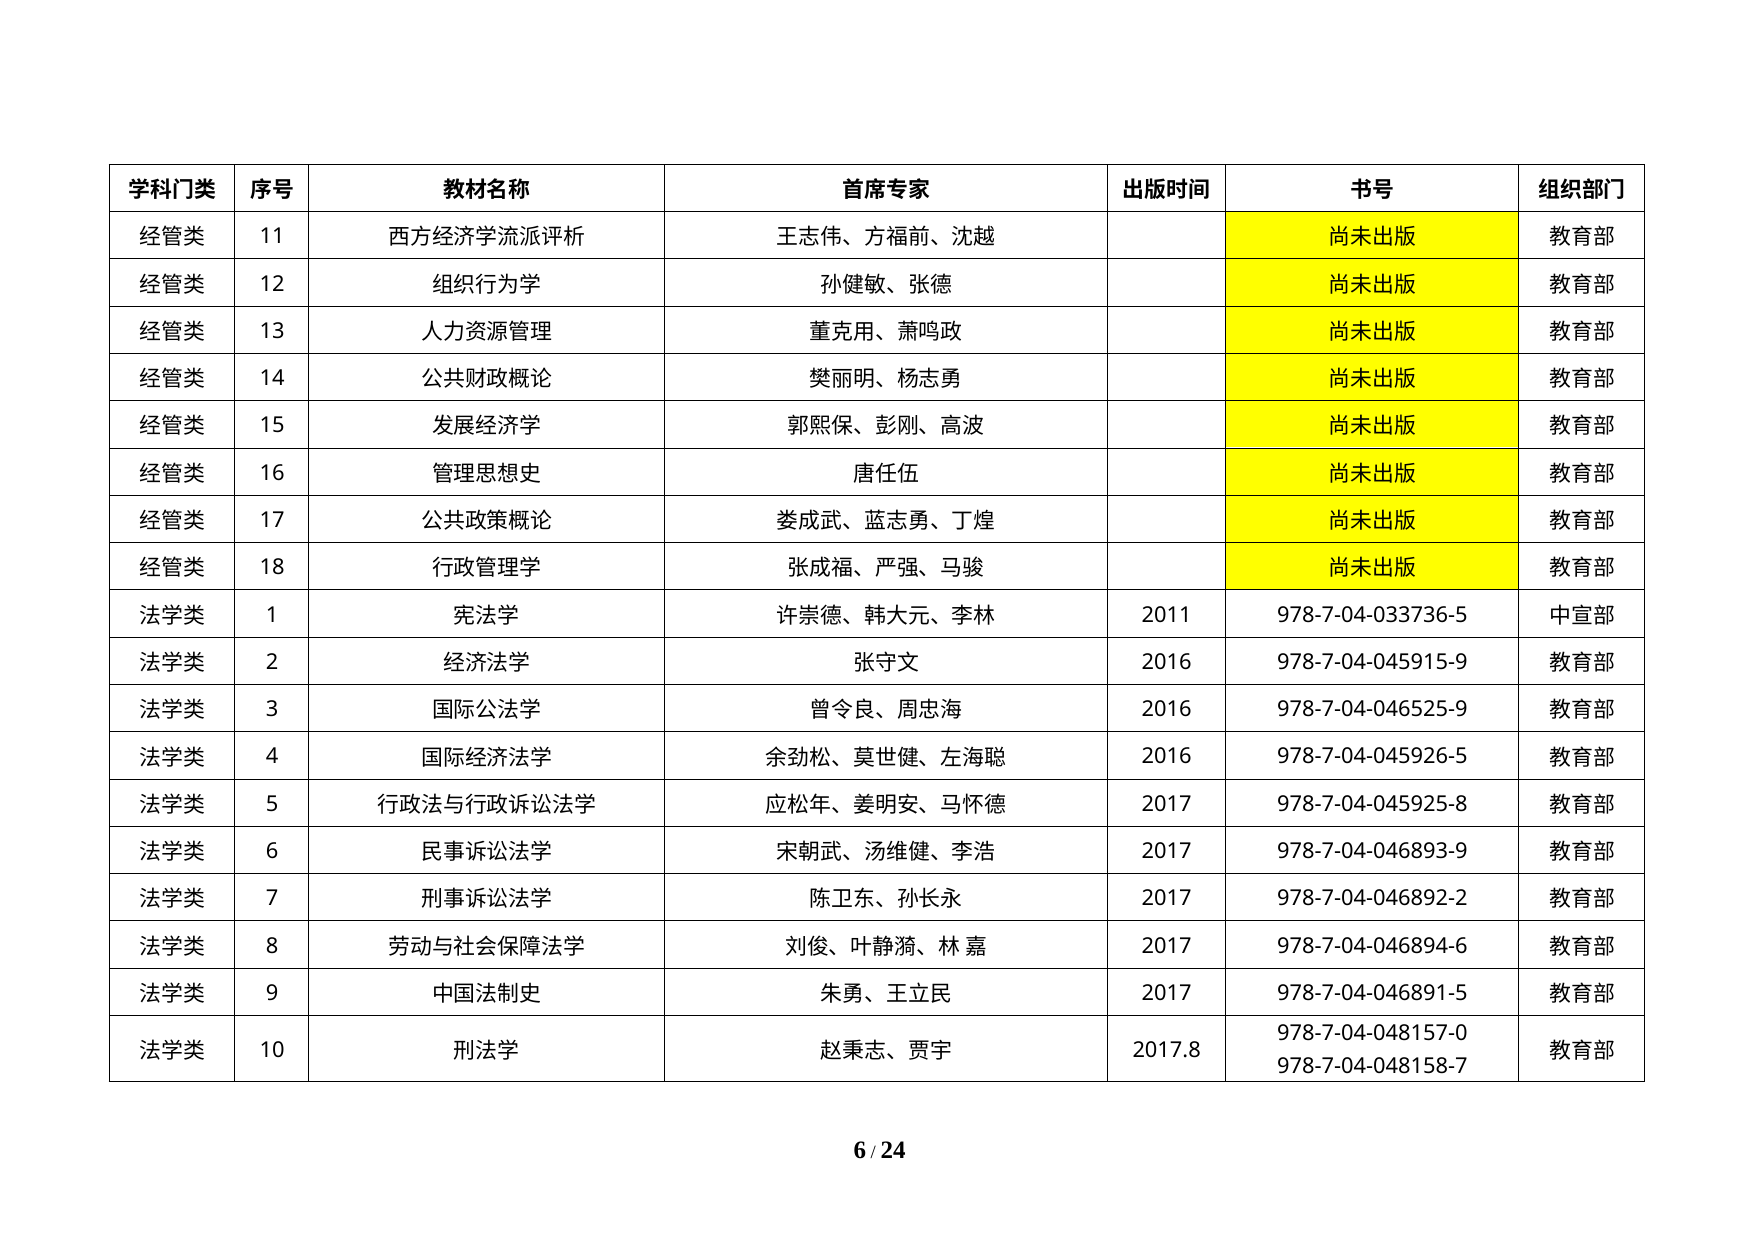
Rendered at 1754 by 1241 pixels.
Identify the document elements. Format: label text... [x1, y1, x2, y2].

table_header 学科门类 [110, 165, 234, 211]
table_cell 行政管理学 [309, 543, 664, 589]
table_cell 经济法学 [309, 638, 664, 684]
table_cell 978-7-04-046893-9 [1226, 827, 1518, 873]
table_cell 余劲松、莫世健、左海聪 [665, 732, 1107, 778]
table_cell 2017.8 [1108, 1016, 1225, 1081]
table_cell 法学类 [110, 732, 234, 778]
table_cell 978-7-04-045925-8 [1226, 780, 1518, 826]
table_cell 郭熙保、彭刚、高波 [665, 401, 1107, 447]
table_cell 教育部 [1519, 354, 1644, 400]
table_cell 978-7-04-046894-6 [1226, 921, 1518, 968]
table_cell 978-7-04-045915-9 [1226, 638, 1518, 684]
table_cell 2016 [1108, 732, 1225, 778]
table_cell 刘俊、叶静漪、林 嘉 [665, 921, 1107, 968]
table_cell 2 [235, 638, 308, 684]
table_cell 刑事诉讼法学 [309, 874, 664, 920]
table_cell 中国法制史 [309, 969, 664, 1015]
table_cell 978-7-04-046525-9 [1226, 685, 1518, 731]
table_header 序号 [235, 165, 308, 211]
table_cell 2011 [1108, 590, 1225, 637]
table_cell [1108, 401, 1225, 447]
table_cell [1108, 259, 1225, 306]
table_cell 赵秉志、贾宇 [665, 1016, 1107, 1081]
table_cell 2017 [1108, 780, 1225, 826]
table_cell 经管类 [110, 259, 234, 306]
table_cell 13 [235, 307, 308, 353]
table_cell [1108, 449, 1225, 495]
table_cell 法学类 [110, 1016, 234, 1081]
table_cell 国际经济法学 [309, 732, 664, 778]
table_cell 978-7-04-046892-2 [1226, 874, 1518, 920]
table_cell 教育部 [1519, 969, 1644, 1015]
table_cell 尚未出版 [1226, 449, 1518, 495]
table_cell 17 [235, 496, 308, 542]
table_cell 5 [235, 780, 308, 826]
table_cell 法学类 [110, 874, 234, 920]
table_cell 樊丽明、杨志勇 [665, 354, 1107, 400]
table_cell 尚未出版 [1226, 354, 1518, 400]
table_cell 董克用、萧鸣政 [665, 307, 1107, 353]
table_cell 许崇德、韩大元、李林 [665, 590, 1107, 637]
table_cell 教育部 [1519, 685, 1644, 731]
table_cell 教育部 [1519, 307, 1644, 353]
table_cell 教育部 [1519, 1016, 1644, 1081]
table_cell 教育部 [1519, 732, 1644, 778]
table_cell 2016 [1108, 685, 1225, 731]
table_cell 经管类 [110, 543, 234, 589]
table_cell 行政法与行政诉讼法学 [309, 780, 664, 826]
table_cell 16 [235, 449, 308, 495]
table_cell 管理思想史 [309, 449, 664, 495]
table_cell 教育部 [1519, 259, 1644, 306]
table_cell 人力资源管理 [309, 307, 664, 353]
table_cell 张成福、严强、马骏 [665, 543, 1107, 589]
table_cell 孙健敏、张德 [665, 259, 1107, 306]
table_cell 法学类 [110, 827, 234, 873]
table_cell 教育部 [1519, 827, 1644, 873]
table_cell 教育部 [1519, 874, 1644, 920]
table_cell [1108, 307, 1225, 353]
table_cell 2017 [1108, 827, 1225, 873]
table_cell [1108, 354, 1225, 400]
table_cell 刑法学 [309, 1016, 664, 1081]
table_cell 10 [235, 1016, 308, 1081]
table_cell 朱勇、王立民 [665, 969, 1107, 1015]
table_cell 公共政策概论 [309, 496, 664, 542]
table_cell 尚未出版 [1226, 259, 1518, 306]
table_cell 曾令良、周忠海 [665, 685, 1107, 731]
table_cell 娄成武、蓝志勇、丁煌 [665, 496, 1107, 542]
table_cell 法学类 [110, 780, 234, 826]
table_cell [1108, 543, 1225, 589]
table_header 出版时间 [1108, 165, 1225, 211]
table_cell [1108, 496, 1225, 542]
table_cell 978-7-04-045926-5 [1226, 732, 1518, 778]
table_cell 2017 [1108, 921, 1225, 968]
table_cell 教育部 [1519, 496, 1644, 542]
table_cell 法学类 [110, 590, 234, 637]
table_cell 经管类 [110, 307, 234, 353]
table_cell 8 [235, 921, 308, 968]
table_cell 2017 [1108, 874, 1225, 920]
table_cell 14 [235, 354, 308, 400]
table_cell 6 [235, 827, 308, 873]
table_header 书号 [1226, 165, 1518, 211]
table_cell 组织行为学 [309, 259, 664, 306]
table_cell 978-7-04-046891-5 [1226, 969, 1518, 1015]
table_cell 公共财政概论 [309, 354, 664, 400]
table_cell 4 [235, 732, 308, 778]
table_cell 劳动与社会保障法学 [309, 921, 664, 968]
table_cell 尚未出版 [1226, 307, 1518, 353]
table_cell 12 [235, 259, 308, 306]
table_cell 978-7-04-033736-5 [1226, 590, 1518, 637]
table_cell 教育部 [1519, 780, 1644, 826]
table_cell 尚未出版 [1226, 401, 1518, 447]
table_cell 15 [235, 401, 308, 447]
table_cell 尚未出版 [1226, 543, 1518, 589]
table_header 教材名称 [309, 165, 664, 211]
table_cell 11 [235, 212, 308, 258]
table_cell 张守文 [665, 638, 1107, 684]
table_cell 法学类 [110, 638, 234, 684]
table_cell 国际公法学 [309, 685, 664, 731]
table_cell 经管类 [110, 401, 234, 447]
table_cell 宋朝武、汤维健、李浩 [665, 827, 1107, 873]
table_cell 978-7-04-048157-0 978-7-04-048158-7 [1226, 1016, 1518, 1081]
table_cell 法学类 [110, 921, 234, 968]
table_cell 王志伟、方福前、沈越 [665, 212, 1107, 258]
table_cell 1 [235, 590, 308, 637]
table_cell 教育部 [1519, 543, 1644, 589]
table_cell 民事诉讼法学 [309, 827, 664, 873]
table_cell 法学类 [110, 685, 234, 731]
table_cell 7 [235, 874, 308, 920]
table_cell 经管类 [110, 496, 234, 542]
table_cell 经管类 [110, 212, 234, 258]
table_cell 2017 [1108, 969, 1225, 1015]
table_cell 中宣部 [1519, 590, 1644, 637]
table_cell 应松年、姜明安、马怀德 [665, 780, 1107, 826]
table_cell 3 [235, 685, 308, 731]
table_cell 陈卫东、孙长永 [665, 874, 1107, 920]
table_header 首席专家 [665, 165, 1107, 211]
table_cell 尚未出版 [1226, 212, 1518, 258]
table_cell 2016 [1108, 638, 1225, 684]
table_cell 18 [235, 543, 308, 589]
table_cell [1108, 212, 1225, 258]
table_cell 尚未出版 [1226, 496, 1518, 542]
table_cell 教育部 [1519, 449, 1644, 495]
table_cell 发展经济学 [309, 401, 664, 447]
table_cell 教育部 [1519, 212, 1644, 258]
table_cell 经管类 [110, 449, 234, 495]
table_cell 教育部 [1519, 401, 1644, 447]
table_header 组织部门 [1519, 165, 1644, 211]
table_cell 经管类 [110, 354, 234, 400]
table_cell 教育部 [1519, 638, 1644, 684]
table_cell 教育部 [1519, 921, 1644, 968]
table_cell 9 [235, 969, 308, 1015]
table_cell 西方经济学流派评析 [309, 212, 664, 258]
table_cell 宪法学 [309, 590, 664, 637]
table_cell 法学类 [110, 969, 234, 1015]
table_cell 唐任伍 [665, 449, 1107, 495]
